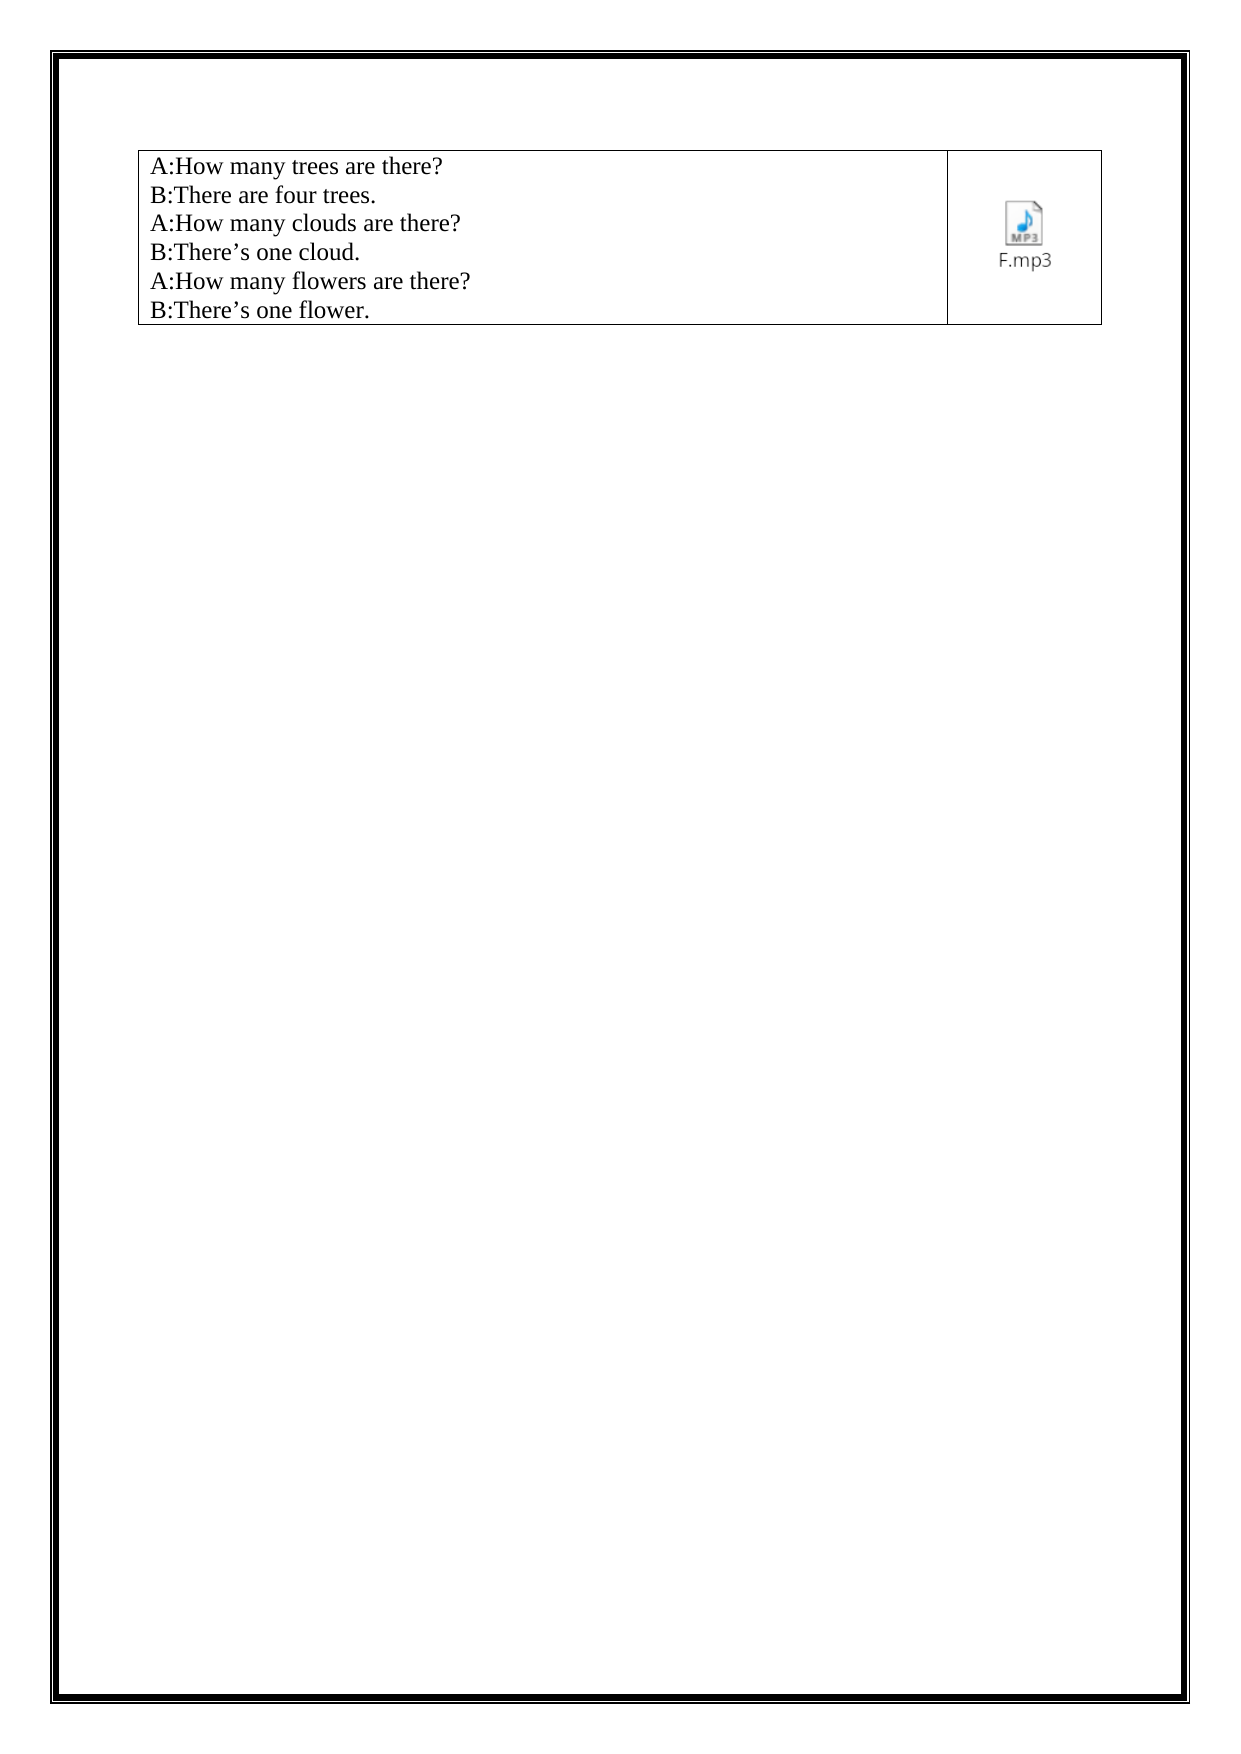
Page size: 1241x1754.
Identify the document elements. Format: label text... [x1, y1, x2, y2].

table_header [948, 151, 1101, 323]
table_header A:How many trees are there? B:There are four trees. A:How many clouds are there? B:There’s one cloud. A:How many flowers are there? B:There’s one flower. [139, 151, 947, 323]
